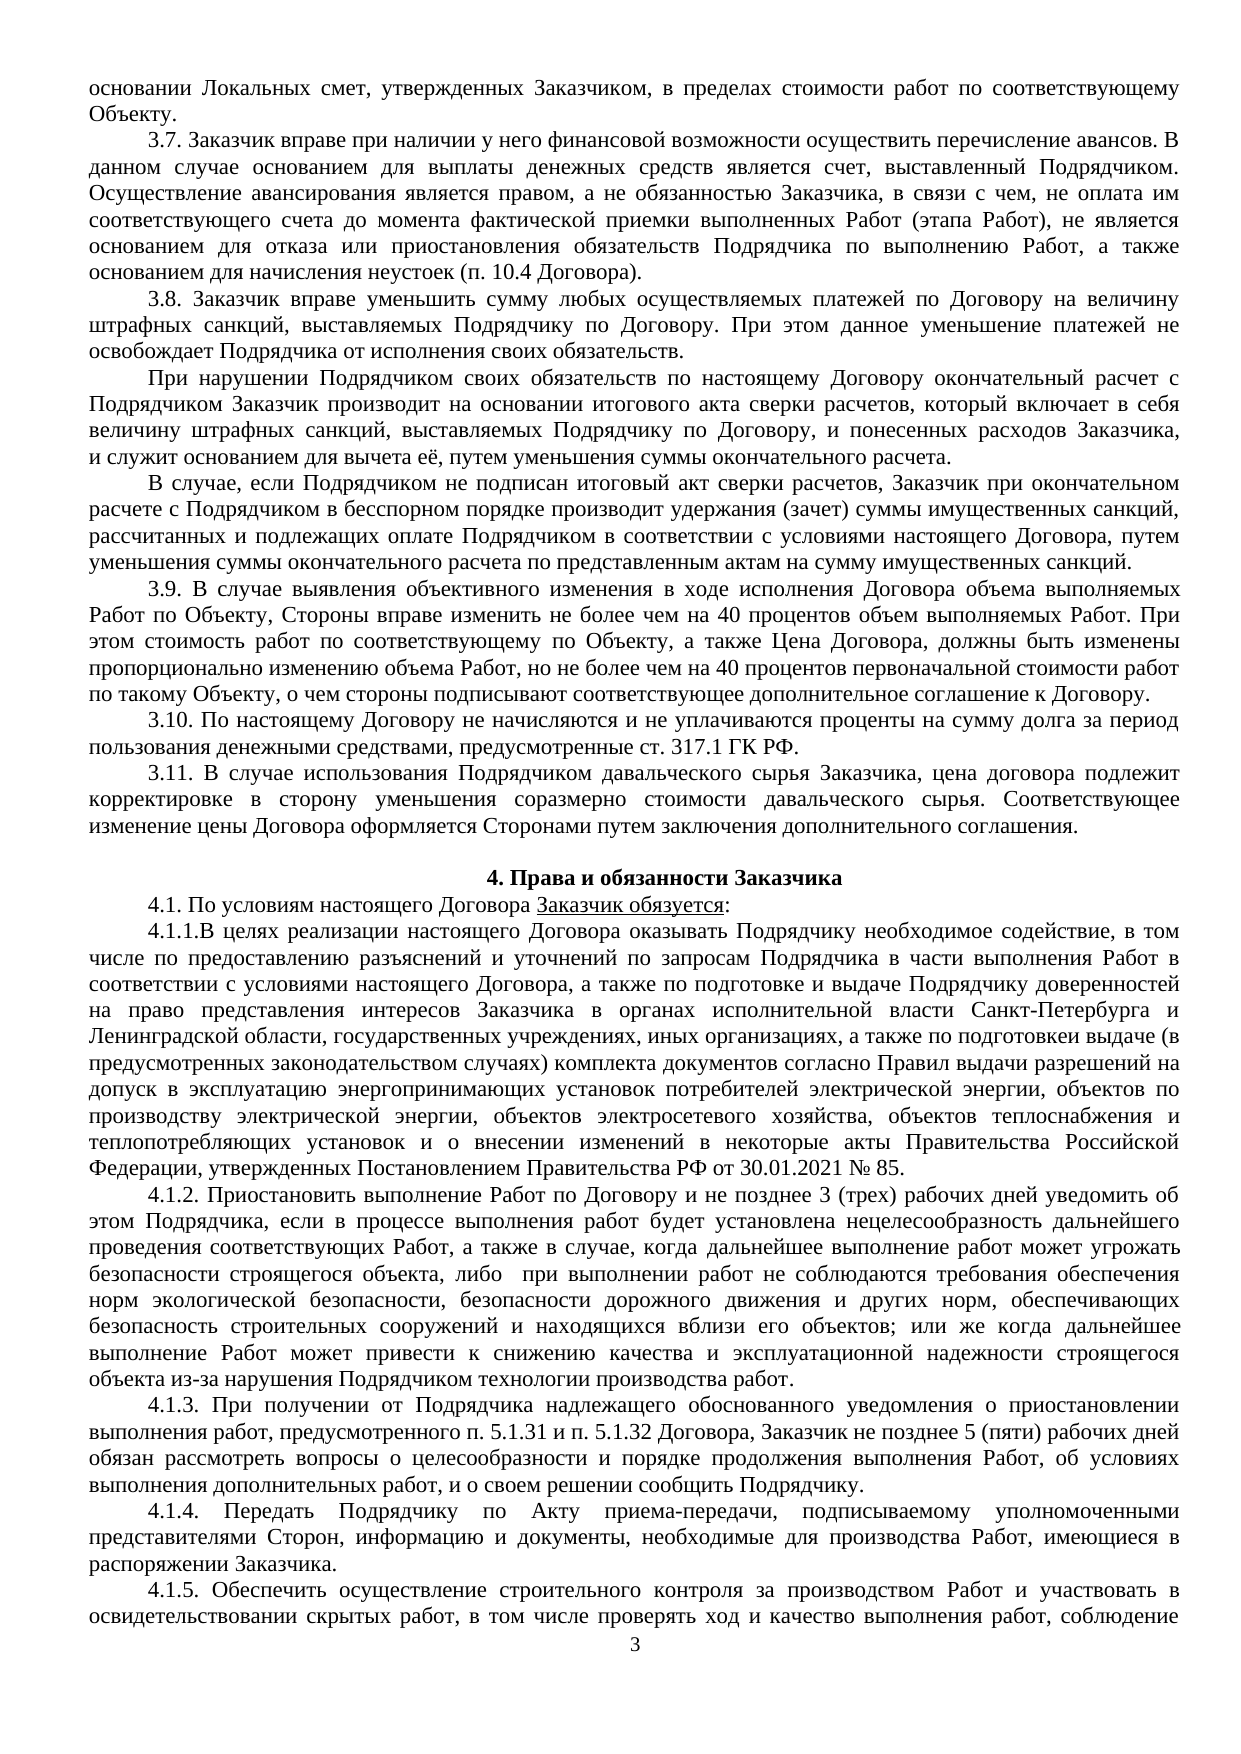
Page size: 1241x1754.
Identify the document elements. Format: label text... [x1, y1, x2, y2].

text При нарушении Подрядчиком своих обязательств по настоящему Договору окончательный расчет с Подрядчиком Заказчик производит на основании итогового акта сверки расчетов, который включает в себя величину штрафных санкций, выставляемых Подрядчику по Договору, и понесенных расходов Заказчика, и служит основанием для вычета её, путем уменьшения суммы окончательного расчета. [89, 364, 1181, 469]
text 4.1. По условиям настоящего Договора Заказчик обязуется: [89, 891, 1181, 917]
text 3.8. Заказчик вправе уменьшить сумму любых осуществляемых платежей по Договору на величину штрафных санкций, выставляемых Подрядчику по Договору. При этом данное уменьшение платежей не освобождает Подрядчика от исполнения своих обязательств. [89, 285, 1181, 364]
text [89, 74, 1181, 127]
text 3.11. В случае использования Подрядчиком давальческого сырья Заказчика, цена договора подлежит корректировке в сторону уменьшения соразмерно стоимости давальческого сырья. Соответствующее изменение цены Договора оформляется Сторонами путем заключения дополнительного соглашения. [89, 759, 1181, 838]
text 3.9. В случае выявления объективного изменения в ходе исполнения Договора объема выполняемых Работ по Объекту, Стороны вправе изменить не более чем на 40 процентов объем выполняемых Работ. При этом стоимость работ по соответствующему по Объекту, а также Цена Договора, должны быть изменены пропорционально изменению объема Работ, но не более чем на 40 процентов первоначальной стоимости работ по такому Объекту, о чем стороны подписывают соответствующее дополнительное соглашение к Договору. [89, 574, 1181, 706]
text 3.7. Заказчик вправе при наличии у него финансовой возможности осуществить перечисление авансов. В данном случае основанием для выплаты денежных средств является счет, выставленный Подрядчиком. Осуществление авансирования является правом, а не обязанностью Заказчика, в связи с чем, не оплата им соответствующего счета до момента фактической приемки выполненных Работ (этапа Работ), не является основанием для отказа или приостановления обязательств Подрядчика по выполнению Работ, а также основанием для начисления неустоек (п. 10.4 Договора). [89, 127, 1181, 285]
text 4.1.1.В целях реализации настоящего Договора оказывать Подрядчику необходимое содействие, в том числе по предоставлению разъяснений и уточнений по запросам Подрядчика в части выполнения Работ в соответствии с условиями настоящего Договора, а также по подготовке и выдаче Подрядчику доверенностей на право представления интересов Заказчика в органах исполнительной власти Санкт-Петербурга и Ленинградской области, государственных учреждениях, иных организациях, а также по подготовкеи выдаче (в предусмотренных законодательством случаях) комплекта документов согласно Правил выдачи разрешений на допуск в эксплуатацию энергопринимающих установок потребителей электрической энергии, объектов по производству электрической энергии, объектов электросетевого хозяйства, объектов теплоснабжения и теплопотребляющих установок и о внесении изменений в некоторые акты Правительства Российской Федерации, утвержденных Постановлением Правительства РФ от 30.01.2021 № 85. [89, 917, 1181, 1181]
text 3.10. По настоящему Договору не начисляются и не уплачиваются проценты на сумму долга за период пользования денежными средствами, предусмотренные ст. 317.1 ГК РФ. [89, 706, 1181, 759]
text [89, 1576, 1181, 1629]
text В случае, если Подрядчиком не подписан итоговый акт сверки расчетов, Заказчик при окончательном расчете с Подрядчиком в бесспорном порядке производит удержания (зачет) суммы имущественных санкций, рассчитанных и подлежащих оплате Подрядчиком в соответствии с условиями настоящего Договора, путем уменьшения суммы окончательного расчета по представленным актам на сумму имущественных санкций. [89, 469, 1181, 574]
text 4. Права и обязанности Заказчика [89, 864, 1181, 891]
text 4.1.4. Передать Подрядчику по Акту приема-передачи, подписываемому уполномоченными представителями Сторон, информацию и документы, необходимые для производства Работ, имеющиеся в распоряжении Заказчика. [89, 1497, 1181, 1576]
text 4.1.3. При получении от Подрядчика надлежащего обоснованного уведомления о приостановлении выполнения работ, предусмотренного п. 5.1.31 и п. 5.1.32 Договора, Заказчик не позднее 5 (пяти) рабочих дней обязан рассмотреть вопросы о целесообразности и порядке продолжения выполнения Работ, об условиях выполнения дополнительных работ, и о своем решении сообщить Подрядчику. [89, 1392, 1181, 1497]
text 4.1.2. Приостановить выполнение Работ по Договору и не позднее 3 (трех) рабочих дней уведомить об этом Подрядчика, если в процессе выполнения работ будет установлена нецелесообразность дальнейшего проведения соответствующих Работ, а также в случае, когда дальнейшее выполнение работ может угрожать безопасности строящегося объекта, либо при выполнении работ не соблюдаются требования обеспечения норм экологической безопасности, безопасности дорожного движения и других норм, обеспечивающих безопасность строительных сооружений и находящихся вблизи его объектов; или же когда дальнейшее выполнение Работ может привести к снижению качества и эксплуатационной надежности строящегося объекта из-за нарушения Подрядчиком технологии производства работ. [89, 1181, 1181, 1392]
